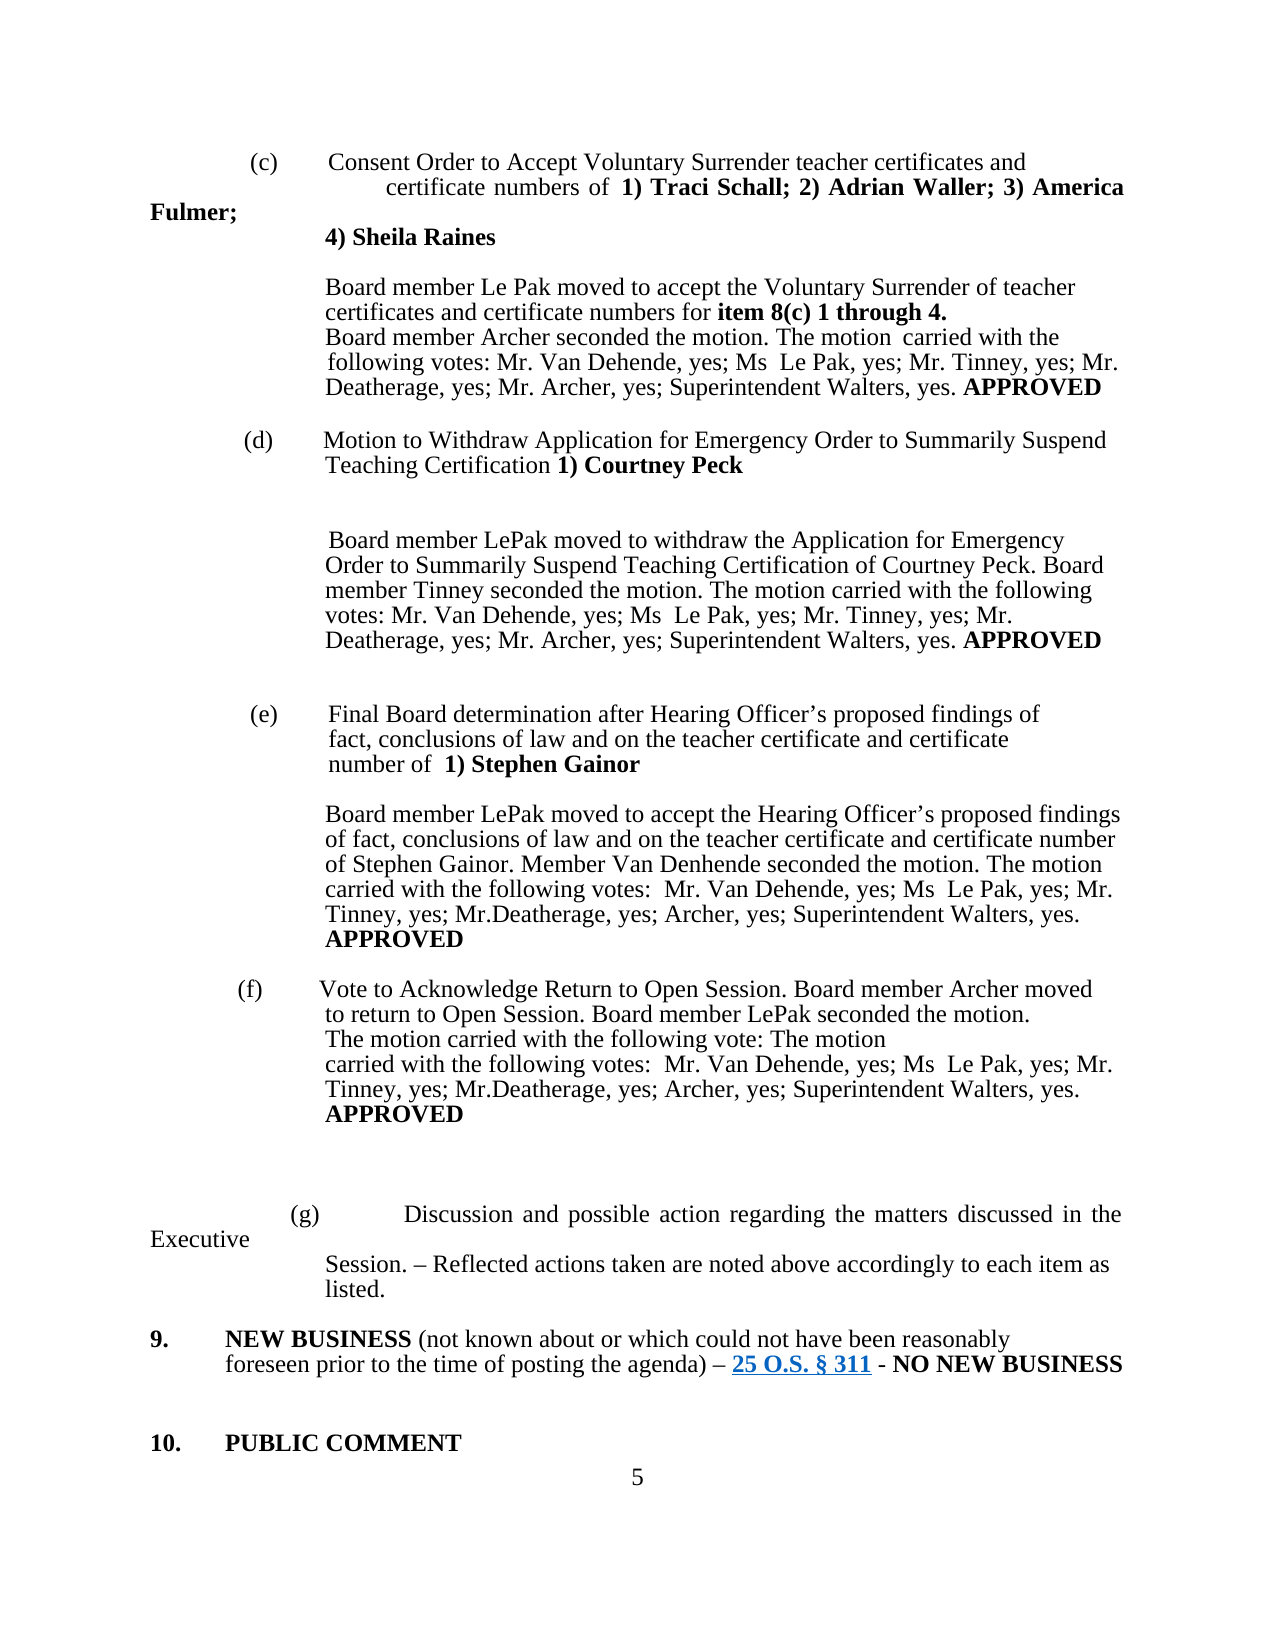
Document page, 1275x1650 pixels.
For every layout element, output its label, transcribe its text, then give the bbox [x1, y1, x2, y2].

text (c) Consent Order to Accept Voluntary Surrender teacher certificates and [150, 150, 1162, 175]
text fact, conclusions of law and on the teacher certificate and certificate [150, 727, 1113, 752]
text certificate numbers of 1) Traci Schall; 2) Adrian Waller; 3) America Fulmer; [150, 175, 1125, 225]
text Order to Summarily Suspend Teaching Certification of Courtney Peck. Board [150, 553, 1113, 578]
text 9. NEW BUSINESS (not known about or which could not have been reasonably [150, 1327, 1125, 1352]
text 4) Sheila Raines [150, 225, 1125, 250]
text Board member Archer seconded the motion. The motion carried with the [225, 325, 1125, 350]
text Deatherage, yes; Mr. Archer, yes; Superintendent Walters, yes. APPROVED [225, 628, 1125, 653]
text Board member LePak moved to accept the Hearing Officer’s proposed findings [150, 802, 1125, 827]
text The motion carried with the following vote: The motion [225, 1027, 1125, 1052]
text (f) Vote to Acknowledge Return to Open Session. Board member Archer moved [150, 977, 1125, 1002]
text 10. PUBLIC COMMENT [150, 1431, 1125, 1456]
text Teaching Certification 1) Courtney Peck [150, 454, 1125, 479]
text (d) Motion to Withdraw Application for Emergency Order to Summarily Suspend [150, 429, 1125, 454]
text Tinney, yes; Mr.Deatherage, yes; Archer, yes; Superintendent Walters, yes. [225, 902, 1125, 927]
text Session. – Reflected actions taken are noted above accordingly to each item as [150, 1252, 1125, 1277]
text of Stephen Gainor. Member Van Denhende seconded the motion. The motion [225, 852, 1125, 877]
text member Tinney seconded the motion. The motion carried with the following [150, 578, 1113, 603]
text Board member LePak moved to withdraw the Application for Emergency [150, 528, 1113, 553]
text APPROVED [225, 1102, 1125, 1127]
text (e) Final Board determination after Hearing Officer’s proposed findings of [150, 702, 1113, 727]
text number of 1) Stephen Gainor [150, 752, 1125, 777]
text to return to Open Session. Board member LePak seconded the motion. [150, 1002, 1125, 1027]
text votes: Mr. Van Dehende, yes; Ms Le Pak, yes; Mr. Tinney, yes; Mr. [225, 603, 1125, 628]
text Deatherage, yes; Mr. Archer, yes; Superintendent Walters, yes. APPROVED [225, 375, 1125, 400]
text of fact, conclusions of law and on the teacher certificate and certificate number [150, 827, 1125, 852]
text APPROVED [225, 927, 1125, 952]
text certificates and certificate numbers for item 8(c) 1 through 4. [150, 300, 1153, 325]
text (g) Discussion and possible action regarding the matters discussed in the Executive [150, 1202, 1125, 1252]
text listed. [150, 1277, 1125, 1302]
text Board member Le Pak moved to accept the Voluntary Surrender of teacher [150, 275, 1125, 300]
text Tinney, yes; Mr.Deatherage, yes; Archer, yes; Superintendent Walters, yes. [225, 1077, 1125, 1102]
text foreseen prior to the time of posting the agenda) – 25 O.S. § 311 - NO NEW BUSINESS [150, 1352, 1125, 1377]
text carried with the following votes: Mr. Van Dehende, yes; Ms Le Pak, yes; Mr. [225, 877, 1125, 902]
text following votes: Mr. Van Dehende, yes; Ms Le Pak, yes; Mr. Tinney, yes; Mr. [225, 350, 1125, 375]
text carried with the following votes: Mr. Van Dehende, yes; Ms Le Pak, yes; Mr. [225, 1052, 1125, 1077]
